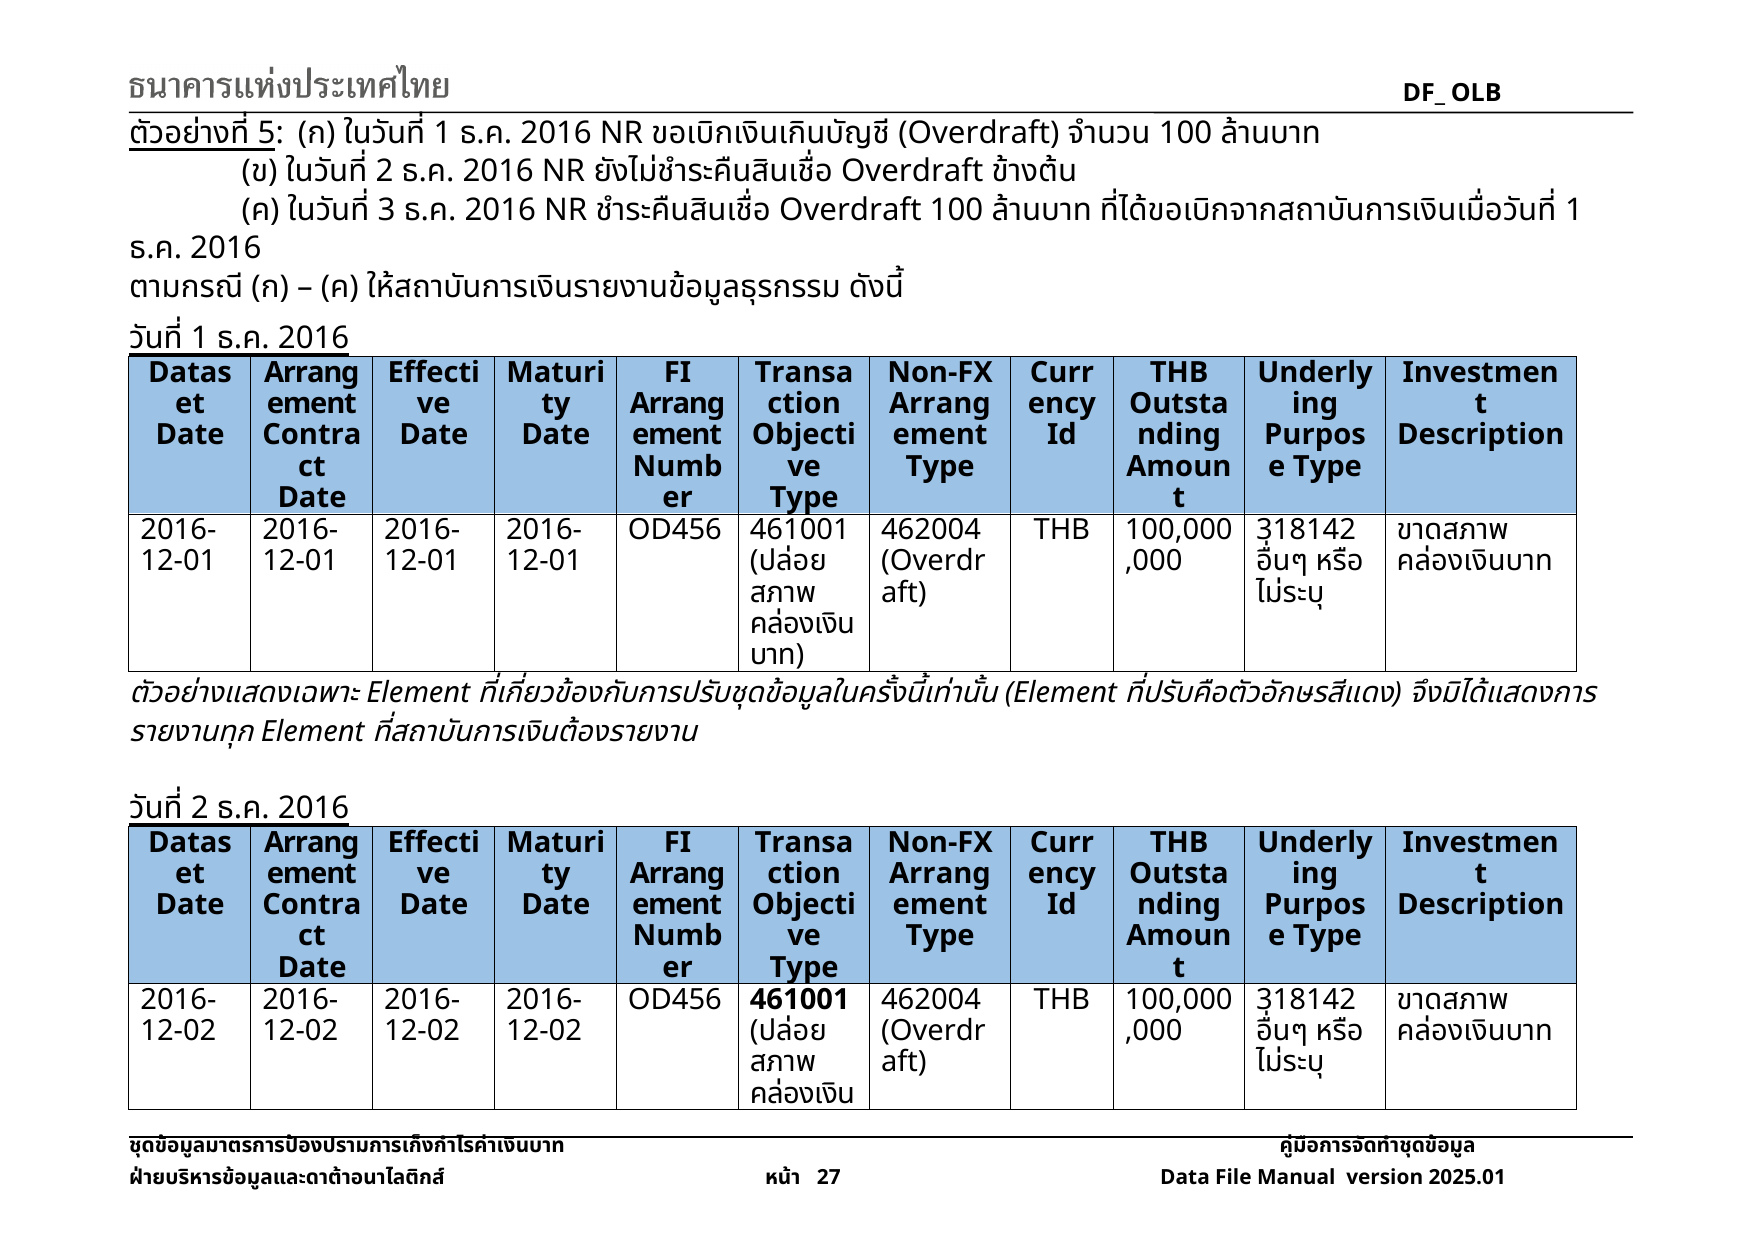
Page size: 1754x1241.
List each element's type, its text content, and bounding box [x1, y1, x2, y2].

text (ค) ในวันที่ 3 ธ.ค. 2016 NR ชำระคืนสินเชื่อ Overdraft 100 ล้านบาท ที่ได้ขอเบิกจากสถาบันการเงินเมื่อวันที่ 1 ธ.ค. 2016 [129, 189, 1634, 267]
table_header FI Arrangement Number [617, 827, 738, 983]
table_cell 100,000,000 [1114, 984, 1244, 1109]
table_header Underlying Purpose Type [1245, 357, 1385, 513]
table_header Effective Date [373, 357, 494, 513]
table_cell 100,000,000 [1114, 515, 1244, 671]
table_header Dataset Date [129, 357, 250, 513]
text (ข) ในวันที่ 2 ธ.ค. 2016 NR ยังไม่ชำระคืนสินเชื่อ Overdraft ข้างต้น [129, 151, 1634, 189]
table_header Maturity Date [495, 357, 616, 513]
table_cell ขาดสภาพคล่องเงินบาท [1386, 515, 1576, 671]
table_cell 462004 (Overdraft) [870, 984, 1010, 1109]
table_cell 2016-12-01 [373, 515, 494, 671]
table_header Arrangement Contract Date [251, 827, 372, 983]
text ตัวอย่างที่ 5: (ก) ในวันที่ 1 ธ.ค. 2016 NR ขอเบิกเงินเกินบัญชี (Overdraft) จำนวน 100 ล้านบาท [129, 112, 1634, 151]
table_cell THB [1011, 984, 1113, 1109]
table_cell 2016-12-02 [495, 984, 616, 1109]
table_cell 2016-12-02 [251, 984, 372, 1109]
table_cell 461001 (ปล่อยสภาพคล่องเงินบาท) [739, 515, 869, 671]
table_header Investment Description [1386, 357, 1576, 513]
table_cell ขาดสภาพคล่องเงินบาท [1386, 984, 1576, 1109]
table_cell 2016-12-02 [129, 984, 250, 1109]
table_cell 2016-12-01 [129, 515, 250, 671]
table_header Effective Date [373, 827, 494, 983]
table_cell THB [1011, 515, 1113, 671]
text ตามกรณี (ก) – (ค) ให้สถาบันการเงินรายงานข้อมูลธุรกรรม ดังนี้ [129, 267, 1634, 305]
text ตัวอย่างแสดงเฉพาะ Element ที่เกี่ยวข้องกับการปรับชุดข้อมูลในครั้งนี้เท่านั้น (Element ที่ปรับคือตัวอักษรสีแดง) จึงมิได้แสดงการรายงานทุก Element ที่สถาบันการเงินต้องรายงาน [129, 672, 1634, 749]
table_cell 318142 อื่นๆ หรือ ไม่ระบุ [1245, 984, 1385, 1109]
table_header Arrangement Contract Date [251, 357, 372, 513]
table_header Investment Description [1386, 827, 1576, 983]
table_header Dataset Date [129, 827, 250, 983]
table_cell 2016-12-01 [495, 515, 616, 671]
table_cell OD456 [617, 515, 738, 671]
table_cell 2016-12-02 [373, 984, 494, 1109]
table_header Currency Id [1011, 357, 1113, 513]
text วันที่ 1 ธ.ค. 2016 [129, 318, 1634, 356]
table_cell 2016-12-01 [251, 515, 372, 671]
table_header Non-FX Arrangement Type [870, 827, 1010, 983]
table_cell 318142 อื่นๆ หรือ ไม่ระบุ [1245, 515, 1385, 671]
table_header Transaction Objective Type [739, 827, 869, 983]
table_cell 461001 (ปล่อยสภาพคล่องเงินบาท) [739, 984, 869, 1109]
table_cell 462004 (Overdraft) [870, 515, 1010, 671]
table_header Non-FX Arrangement Type [870, 357, 1010, 513]
table_cell OD456 [617, 984, 738, 1109]
table_header Maturity Date [495, 827, 616, 983]
table_header THB Outstanding Amount [1114, 357, 1244, 513]
table_header Transaction Objective Type [739, 357, 869, 513]
table_header FI Arrangement Number [617, 357, 738, 513]
table_header Underlying Purpose Type [1245, 827, 1385, 983]
table_header Currency Id [1011, 827, 1113, 983]
table_header THB Outstanding Amount [1114, 827, 1244, 983]
picture [128, 63, 451, 102]
text วันที่ 2 ธ.ค. 2016 [129, 787, 1634, 826]
